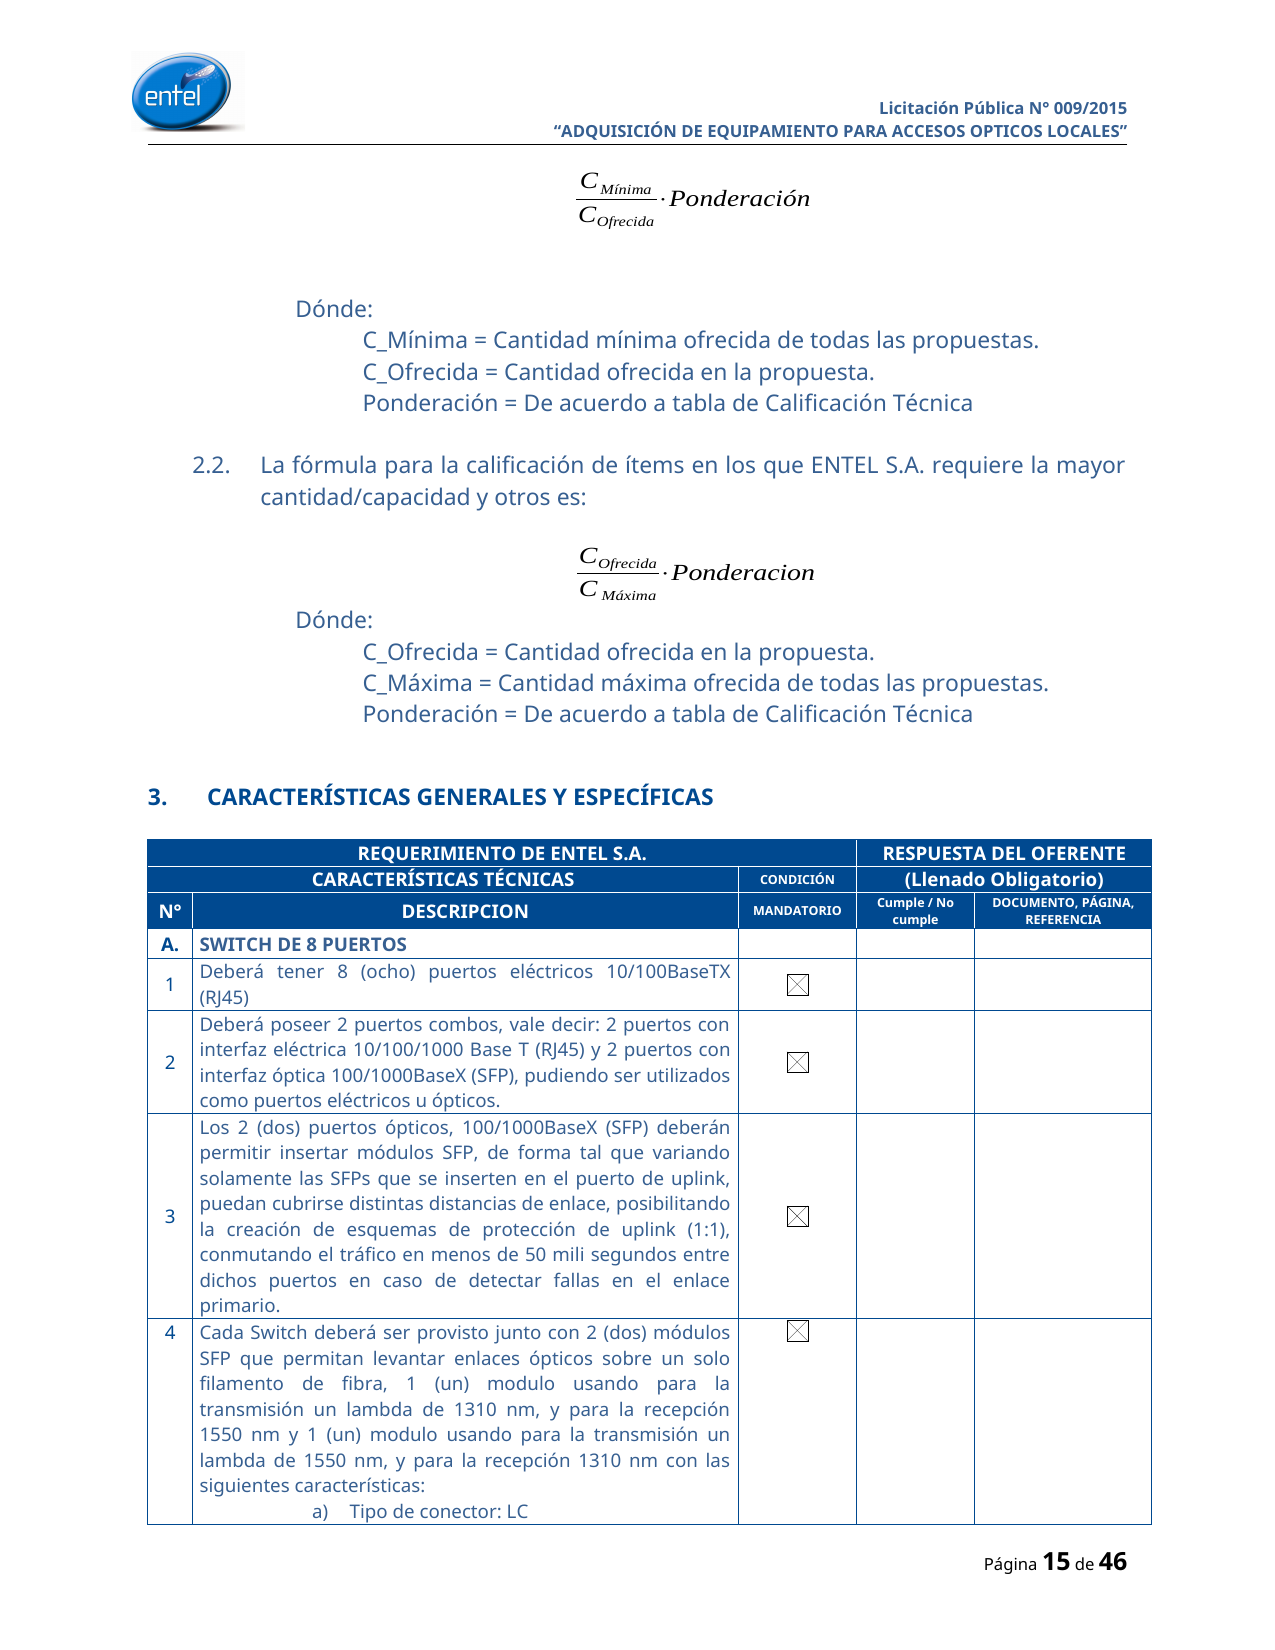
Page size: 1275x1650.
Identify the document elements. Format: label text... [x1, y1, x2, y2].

table_cell Deberá poseer 2 puertos combos, vale decir: 2 puertos con interfaz eléctrica 10/100/1000 Base T (RJ45) y 2 puertos con interfaz óptica 100/1000BaseX (SFP), pudiendo ser utilizados como puertos eléctricos u ópticos. [193, 1011, 738, 1113]
table_cell 2 [148, 1011, 192, 1113]
table_cell CARACTERÍSTICAS TÉCNICAS [148, 867, 738, 892]
table_cell N° [148, 893, 192, 928]
list CARACTERÍSTICAS GENERALES Y ESPECÍFICAS [148, 780, 1127, 812]
table_cell CONDICIÓN [739, 867, 856, 892]
table_cell Los 2 (dos) puertos ópticos, 100/1000BaseX (SFP) deberán permitir insertar módulos SFP, de forma tal que variando solamente las SFPs que se inserten en el puerto de uplink, puedan cubrirse distintas distancias de enlace, posibilitando la creación de esquemas de protección de uplink (1:1), conmutando el tráfico en menos de 50 mili segundos entre dichos puertos en caso de detectar fallas en el enlace primario. [193, 1114, 738, 1318]
list La fórmula para la calificación de ítems en los que ENTEL S.A. requiere la mayor cantidad/capacidad y otros es: [192, 449, 1127, 512]
list C_Ofrecida = Cantidad ofrecida en la propuesta. [362, 636, 1127, 667]
table_cell [739, 929, 856, 958]
table_cell [739, 959, 856, 1010]
table_cell [975, 959, 1151, 1010]
list Dónde: [288, 604, 1127, 636]
table_cell [857, 1011, 974, 1113]
table_cell Cumple / No cumple [857, 893, 974, 928]
table_cell 3 [148, 1114, 192, 1318]
table_header RESPUESTA DEL OFERENTE [857, 840, 1151, 866]
table_cell [739, 1011, 856, 1113]
table_cell MANDATORIO [739, 893, 856, 928]
table_header REQUERIMIENTO DE ENTEL S.A. [148, 840, 856, 866]
table_cell [857, 1319, 974, 1523]
table_cell SWITCH DE 8 PUERTOS [193, 929, 738, 958]
table_cell Deberá tener 8 (ocho) puertos eléctricos 10/100BaseTX (RJ45) [193, 959, 738, 1010]
table_cell 4 [148, 1319, 192, 1523]
table_cell DESCRIPCION [193, 893, 738, 928]
table_cell [857, 1114, 974, 1318]
table_cell [975, 1011, 1151, 1113]
table_cell DOCUMENTO, PÁGINA, REFERENCIA [975, 893, 1151, 928]
table_cell [739, 1319, 856, 1523]
picture [131, 51, 246, 132]
table_cell 1 [148, 959, 192, 1010]
list C_Máxima = Cantidad máxima ofrecida de todas las propuestas. [362, 667, 1127, 698]
table_cell [975, 1319, 1151, 1523]
list C_Mínima = Cantidad mínima ofrecida de todas las propuestas. [362, 324, 1127, 355]
list Ponderación = De acuerdo a tabla de Calificación Técnica [362, 387, 1127, 418]
table_cell [857, 929, 974, 958]
table_cell [975, 1114, 1151, 1318]
table_cell [739, 1114, 856, 1318]
table_cell [975, 929, 1151, 958]
table_cell A. [148, 929, 192, 958]
table_cell (Llenado Obligatorio) [857, 867, 1151, 892]
table_cell [857, 959, 974, 1010]
list Dónde: [288, 293, 1127, 324]
list Ponderación = De acuerdo a tabla de Calificación Técnica [362, 698, 1127, 729]
list C_Ofrecida = Cantidad ofrecida en la propuesta. [362, 355, 1127, 387]
